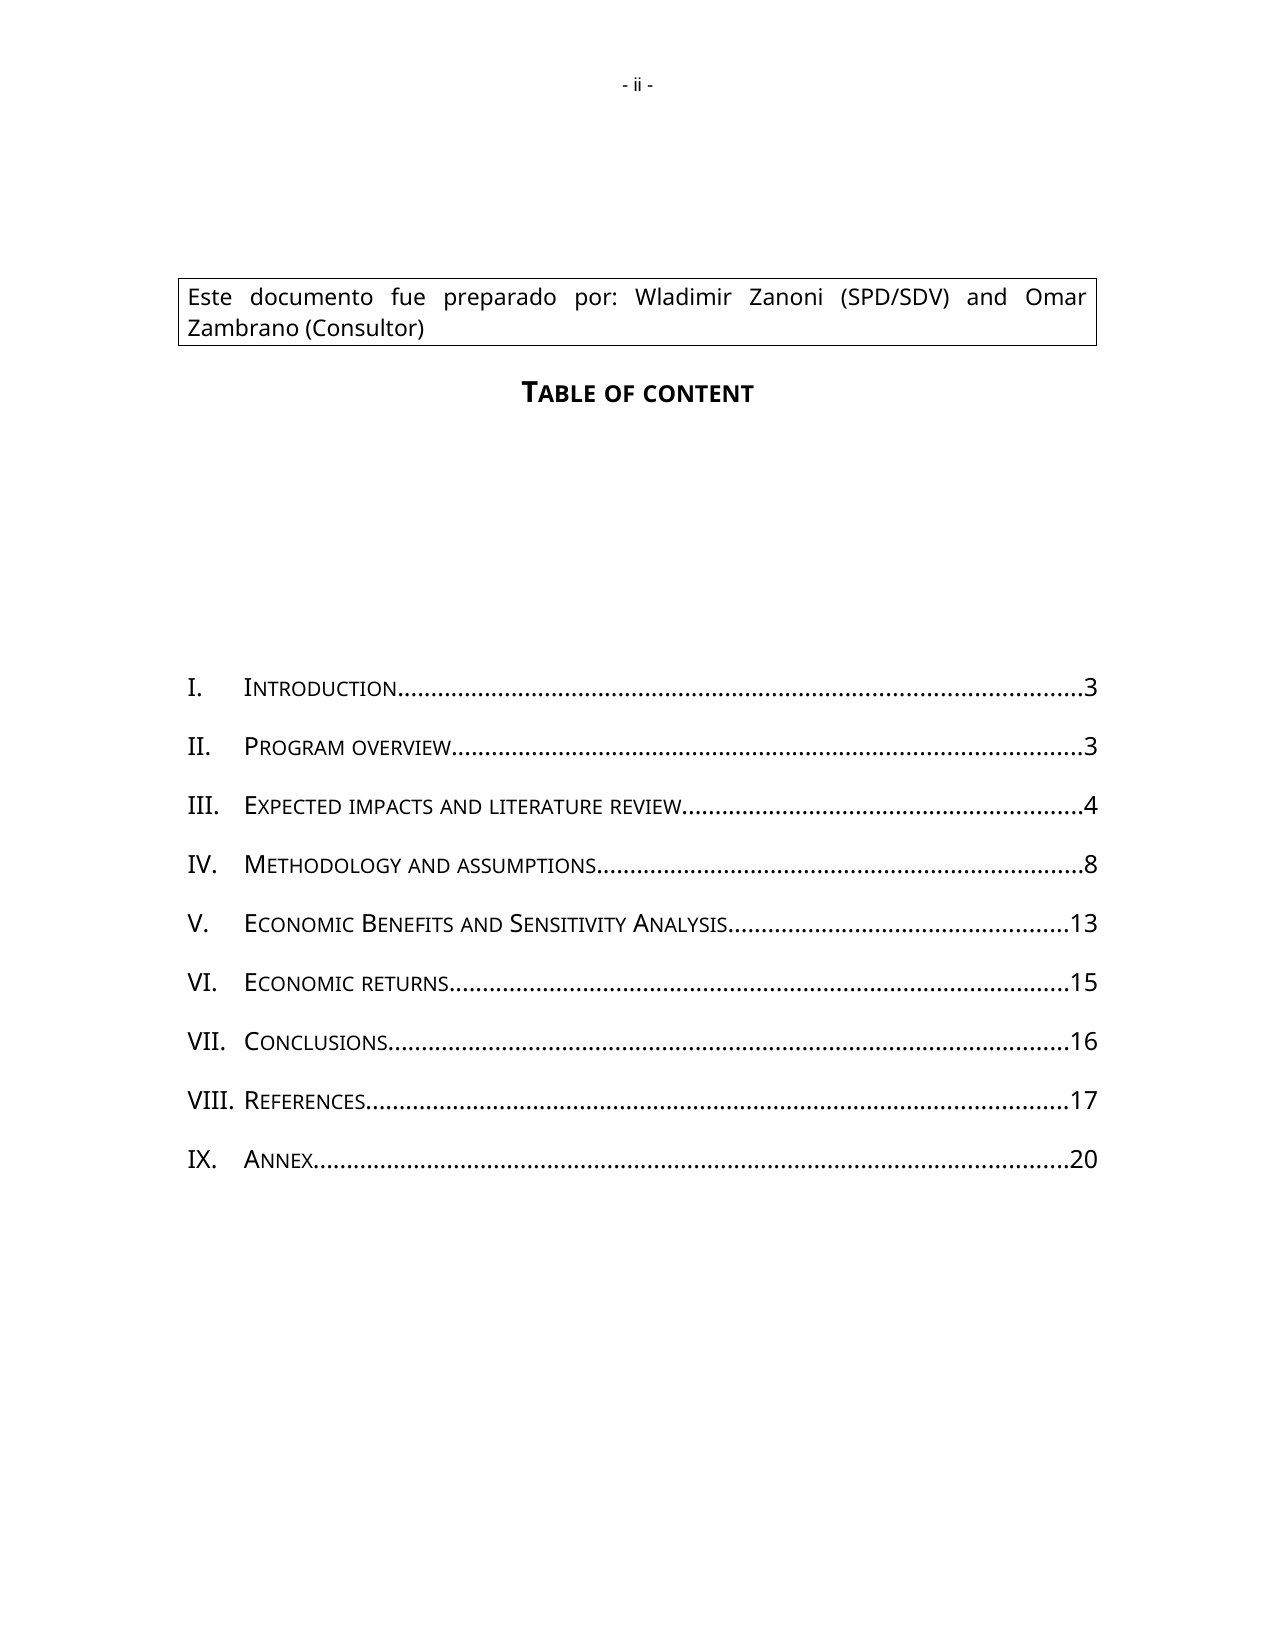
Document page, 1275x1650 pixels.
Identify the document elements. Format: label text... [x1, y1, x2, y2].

text VI. Economic returns 15 [187, 965, 1087, 999]
text I. Introduction 3 [187, 669, 1087, 703]
text Este documento fue preparado por: Wladimir Zanoni (SPD/SDV) and Omar Zambrano (Consultor) [179, 279, 1096, 345]
text Table of content [187, 371, 1087, 411]
text VII. Conclusions 16 [187, 1024, 1087, 1058]
text IV. Methodology and assumptions 8 [187, 847, 1087, 881]
text III. Expected impacts and literature review 4 [187, 788, 1087, 822]
text VIII. References 17 [187, 1083, 1087, 1117]
text II. Program overview 3 [187, 728, 1087, 763]
text IX. Annex 20 [187, 1142, 1087, 1176]
text V. Economic Benefits and Sensitivity Analysis 13 [187, 906, 1087, 940]
